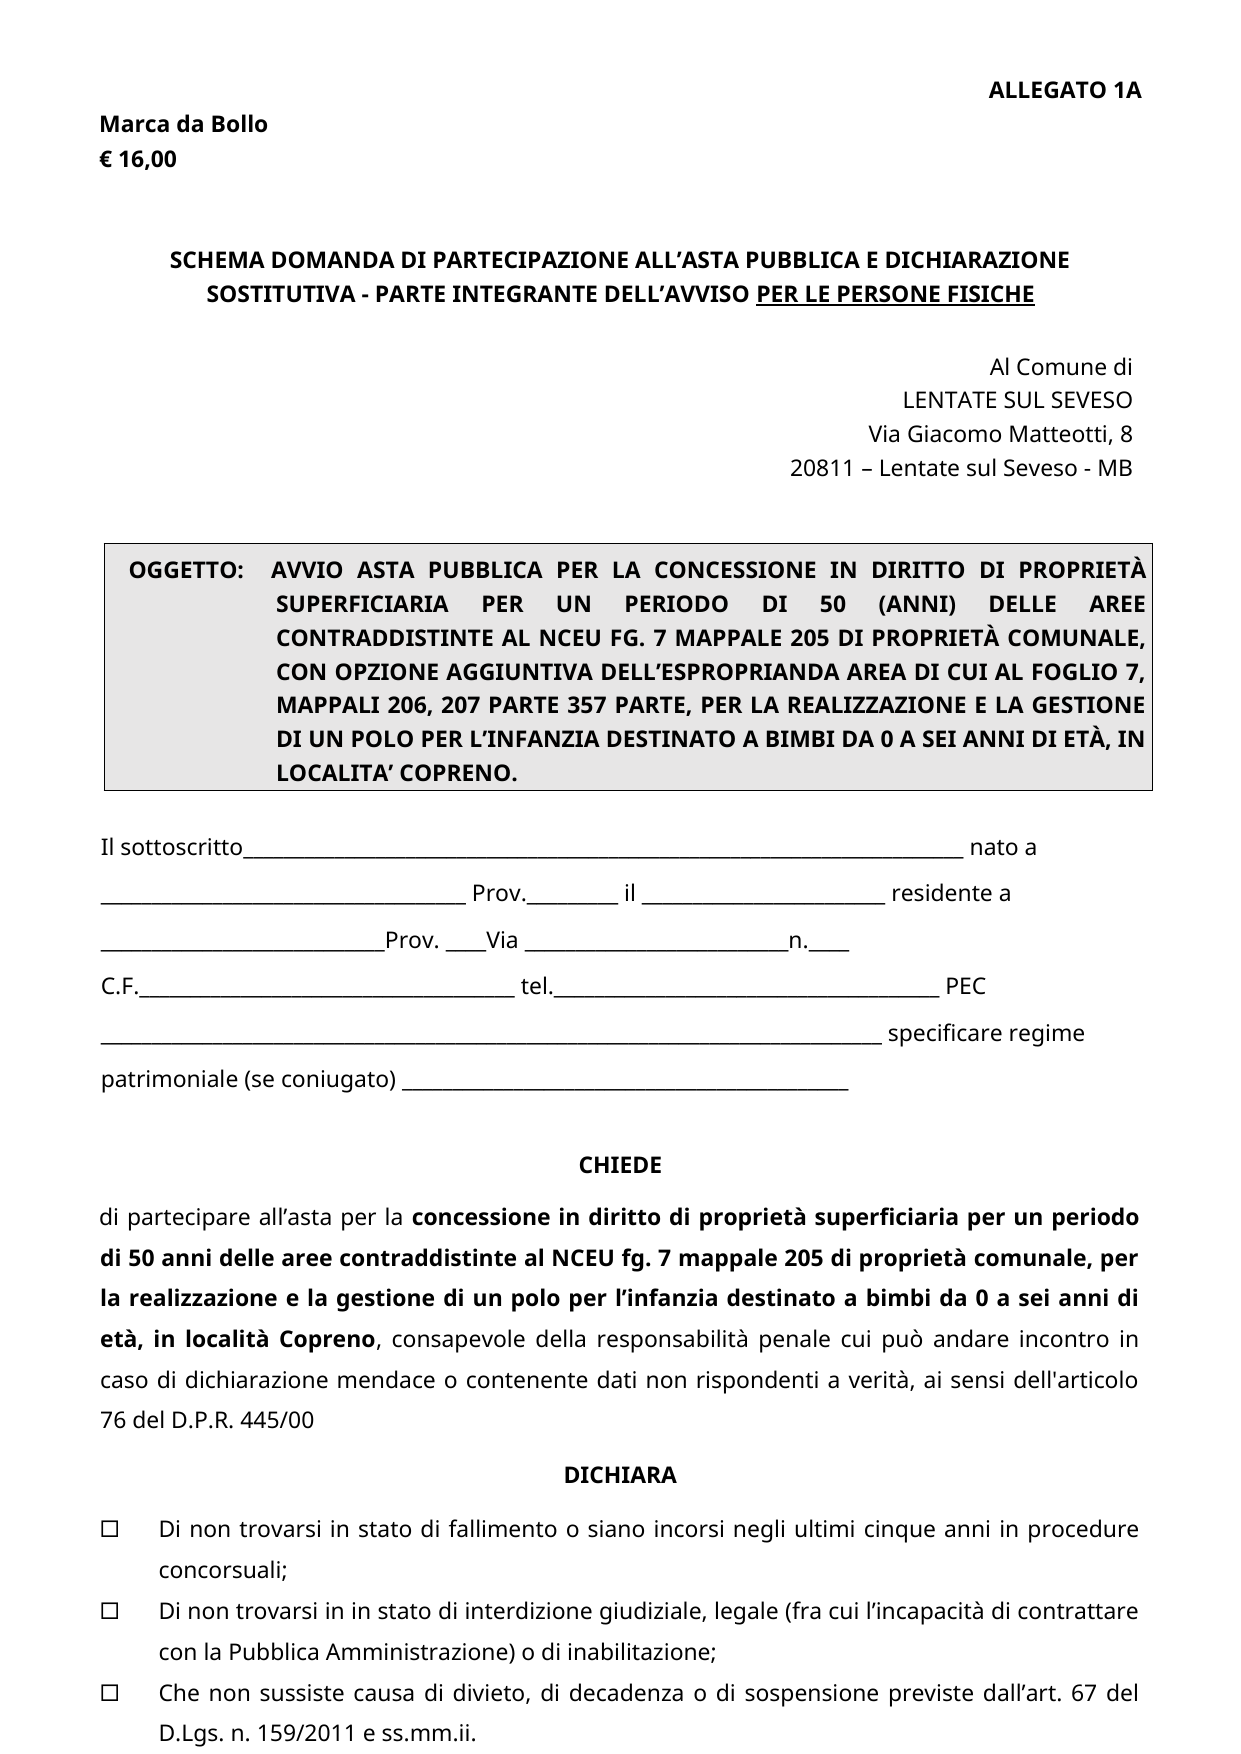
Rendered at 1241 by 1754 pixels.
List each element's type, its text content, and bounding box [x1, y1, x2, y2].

text Il sottoscritto_______________________________________________________________________ nato a ____________________________________ Prov._________ il ________________________ residente a ____________________________Prov. ____Via __________________________n.____ C.F._____________________________________ tel.______________________________________ PEC _____________________________________________________________________________ specificare regime patrimoniale (se coniugato) ____________________________________________ [101, 831, 1140, 1095]
list Di non trovarsi in stato di fallimento o siano incorsi negli ultimi cinque anni in procedure concorsuali; [99, 1513, 1140, 1585]
text 20811 – Lentate sul Seveso - MB [736, 452, 1133, 483]
list Che non sussiste causa di divieto, di decadenza o di sospensione previste dall’art. 67 del D.Lgs. n. 159/2011 e ss.mm.ii. [99, 1677, 1140, 1748]
text ALLEGATO 1A [99, 74, 1142, 106]
table_header OGGETTO: AVVIO ASTA PUBBLICA PER LA CONCESSIONE IN DIRITTO DI PROPRIETÀ SUPERFICIARIA PER UN PERIODO DI 50 (ANNI) DELLE AREE CONTRADDISTINTE AL NCEU FG. 7 MAPPALE 205 DI PROPRIETÀ COMUNALE, CON OPZIONE AGGIUNTIVA DELL’ESPROPRIANDA AREA DI CUI AL FOGLIO 7, MAPPALI 206, 207 PARTE 357 PARTE, PER LA REALIZZAZIONE E LA GESTIONE DI UN POLO PER L’INFANZIA DESTINATO A BIMBI DA 0 A SEI ANNI DI ETÀ, IN LOCALITA’ COPRENO. [105, 544, 1152, 790]
subtitle CHIEDE [100, 1149, 1140, 1181]
subtitle SCHEMA DOMANDA DI PARTECIPAZIONE ALL’ASTA PUBBLICA E DICHIARAZIONE SOSTITUTIVA - PARTE INTEGRANTE DELL’AVVISO PER LE PERSONE FISICHE [100, 244, 1139, 309]
text Marca da Bollo [99, 108, 1140, 139]
list Di non trovarsi in in stato di interdizione giudiziale, legale (fra cui l’incapacità di contrattare con la Pubblica Amministrazione) o di inabilitazione; [99, 1595, 1140, 1667]
text € 16,00 [99, 143, 1140, 175]
text di partecipare all’asta per la concessione in diritto di proprietà superficiaria per un periodo di 50 anni delle aree contraddistinte al NCEU fg. 7 mappale 205 di proprietà comunale, per la realizzazione e la gestione di un polo per l’infanzia destinato a bimbi da 0 a sei anni di età, in località Copreno, consapevole della responsabilità penale cui può andare incontro in caso di dichiarazione mendace o contenente dati non rispondenti a verità, ai sensi dell'articolo 76 del D.P.R. 445/00 [99, 1201, 1140, 1435]
text Via Giacomo Matteotti, 8 [507, 418, 1133, 449]
text LENTATE SUL SEVESO [507, 384, 1133, 416]
subtitle DICHIARA [100, 1459, 1140, 1491]
text Al Comune di [507, 351, 1133, 382]
